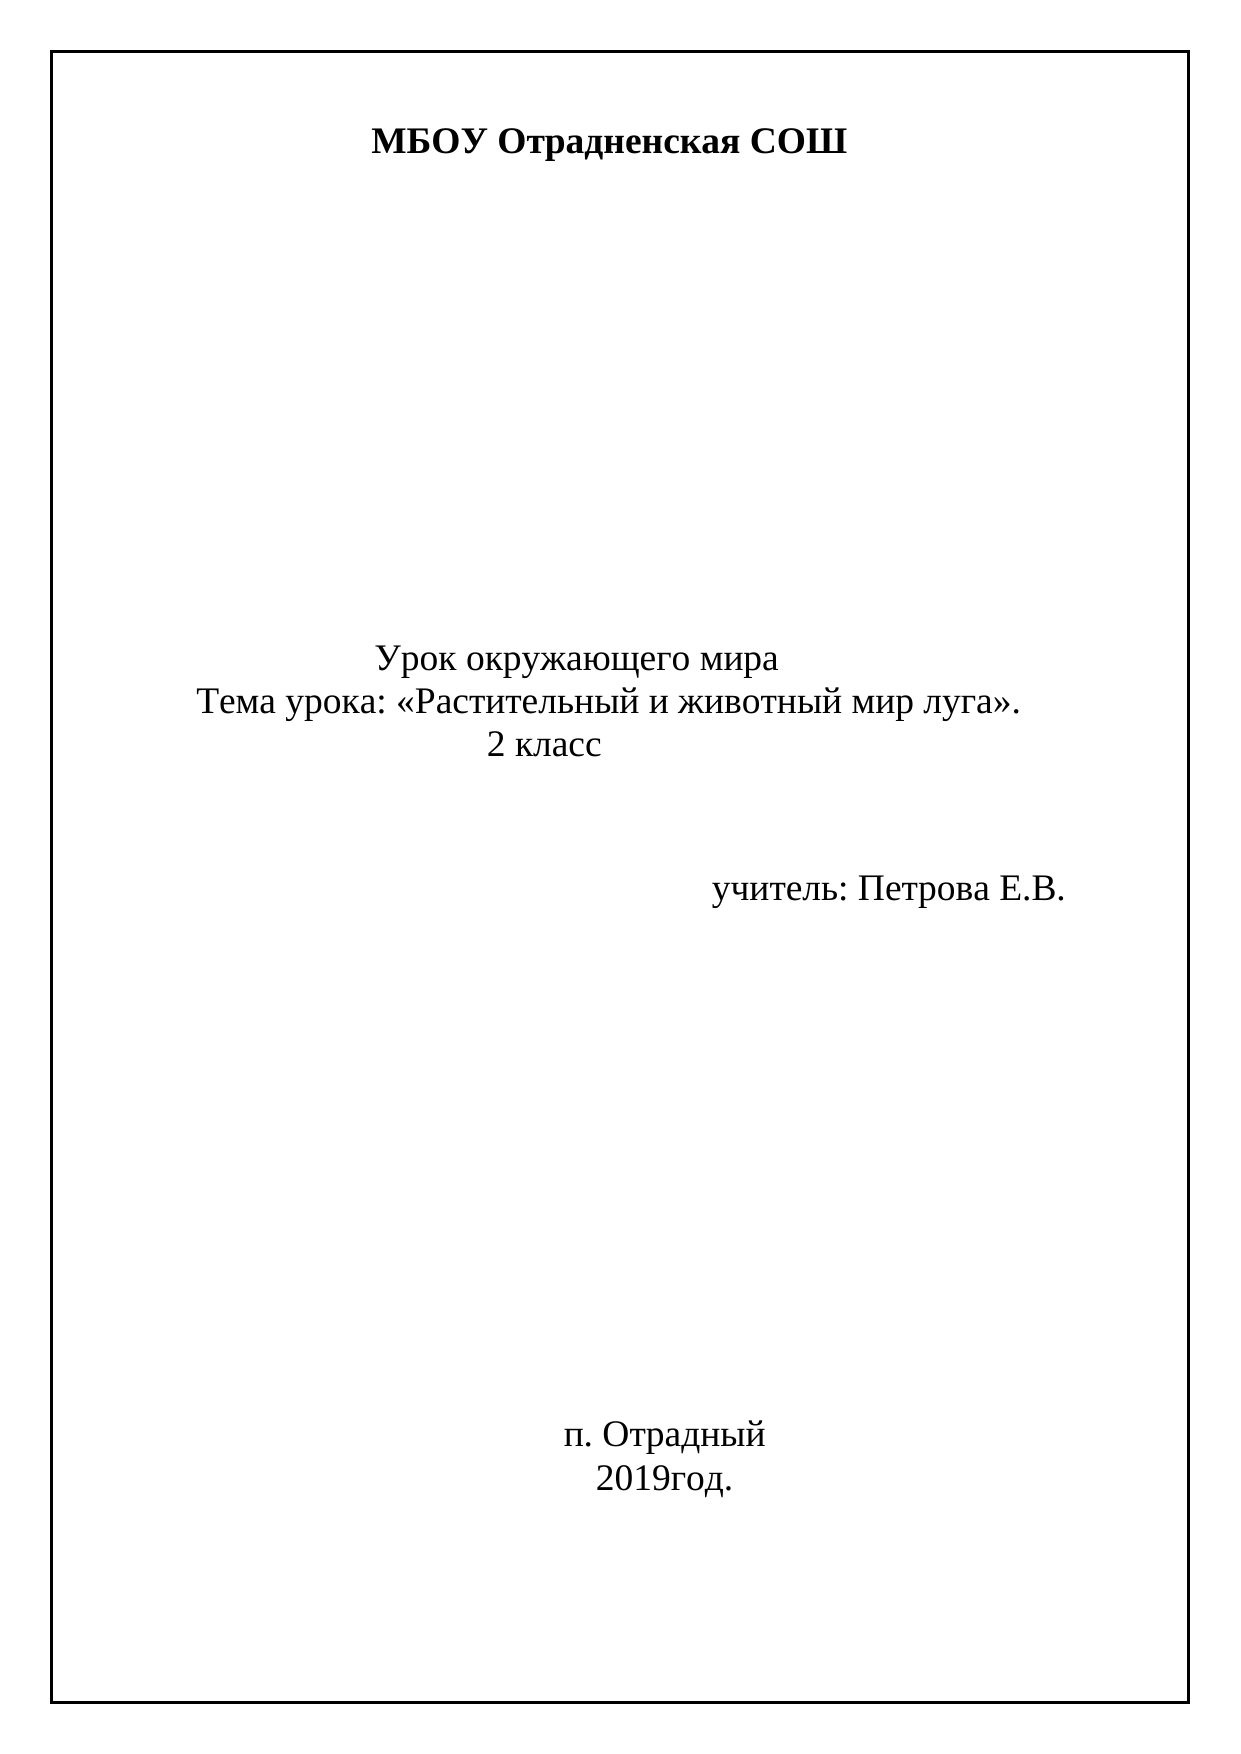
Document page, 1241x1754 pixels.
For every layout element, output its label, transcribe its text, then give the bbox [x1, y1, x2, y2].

text 2 класс [177, 722, 1152, 765]
text учитель: Петрова Е.В. [177, 866, 1152, 909]
text 2019год. [177, 1455, 1152, 1498]
text Урок окружающего мира [177, 636, 1152, 679]
text п. Отрадный [177, 1412, 1152, 1455]
text Тема урока: «Растительный и животный мир луга». [177, 679, 1152, 722]
text МБОУ Отрадненская СОШ [177, 118, 1152, 161]
